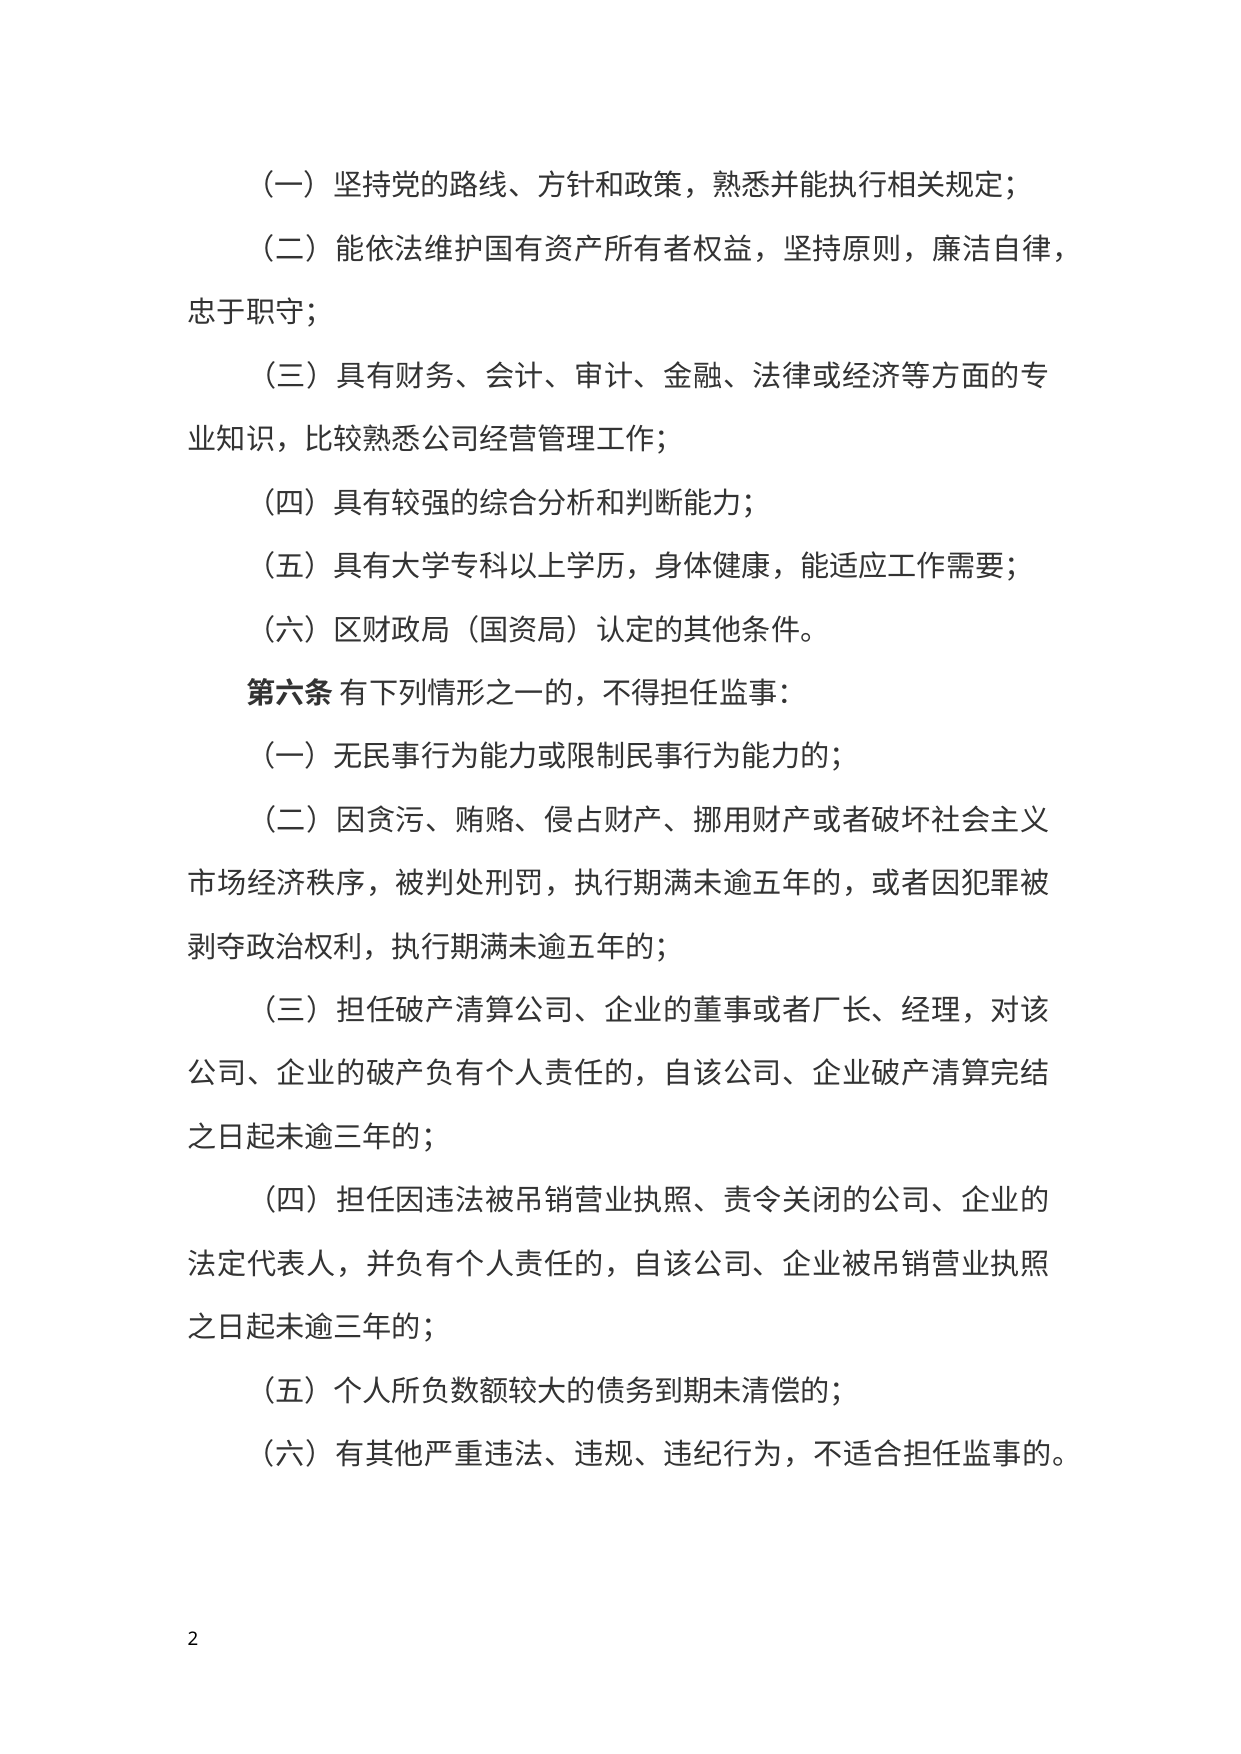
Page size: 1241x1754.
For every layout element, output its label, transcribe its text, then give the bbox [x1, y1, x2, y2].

text （六）有其他严重违法、违规、违纪行为，不适合担任监事的。 [187, 1431, 1053, 1536]
text （二）能依法维护国有资产所有者权益，坚持原则，廉洁自律，忠于职守； [187, 225, 1053, 331]
text （二）因贪污、贿赂、侵占财产、挪用财产或者破坏社会主义市场经济秩序，被判处刑罚，执行期满未逾五年的，或者因犯罪被剥夺政治权利，执行期满未逾五年的； [187, 796, 1053, 966]
text （六）区财政局（国资局）认定的其他条件。 [187, 606, 1053, 648]
text （三）担任破产清算公司、企业的董事或者厂长、经理，对该公司、企业的破产负有个人责任的，自该公司、企业破产清算完结之日起未逾三年的； [187, 987, 1053, 1156]
text （一）坚持党的路线、方针和政策，熟悉并能执行相关规定； [187, 162, 1053, 204]
text （四）具有较强的综合分析和判断能力； [187, 479, 1053, 521]
text 第六条 有下列情形之一的，不得担任监事： [187, 669, 1053, 712]
text （五）个人所负数额较大的债务到期未清偿的； [187, 1367, 1053, 1409]
text （一）无民事行为能力或限制民事行为能力的； [187, 733, 1053, 775]
text （五）具有大学专科以上学历，身体健康，能适应工作需要； [187, 543, 1053, 585]
text （三）具有财务、会计、审计、金融、法律或经济等方面的专业知识，比较熟悉公司经营管理工作； [187, 352, 1053, 458]
text （四）担任因违法被吊销营业执照、责令关闭的公司、企业的法定代表人，并负有个人责任的，自该公司、企业被吊销营业执照之日起未逾三年的； [187, 1177, 1053, 1346]
